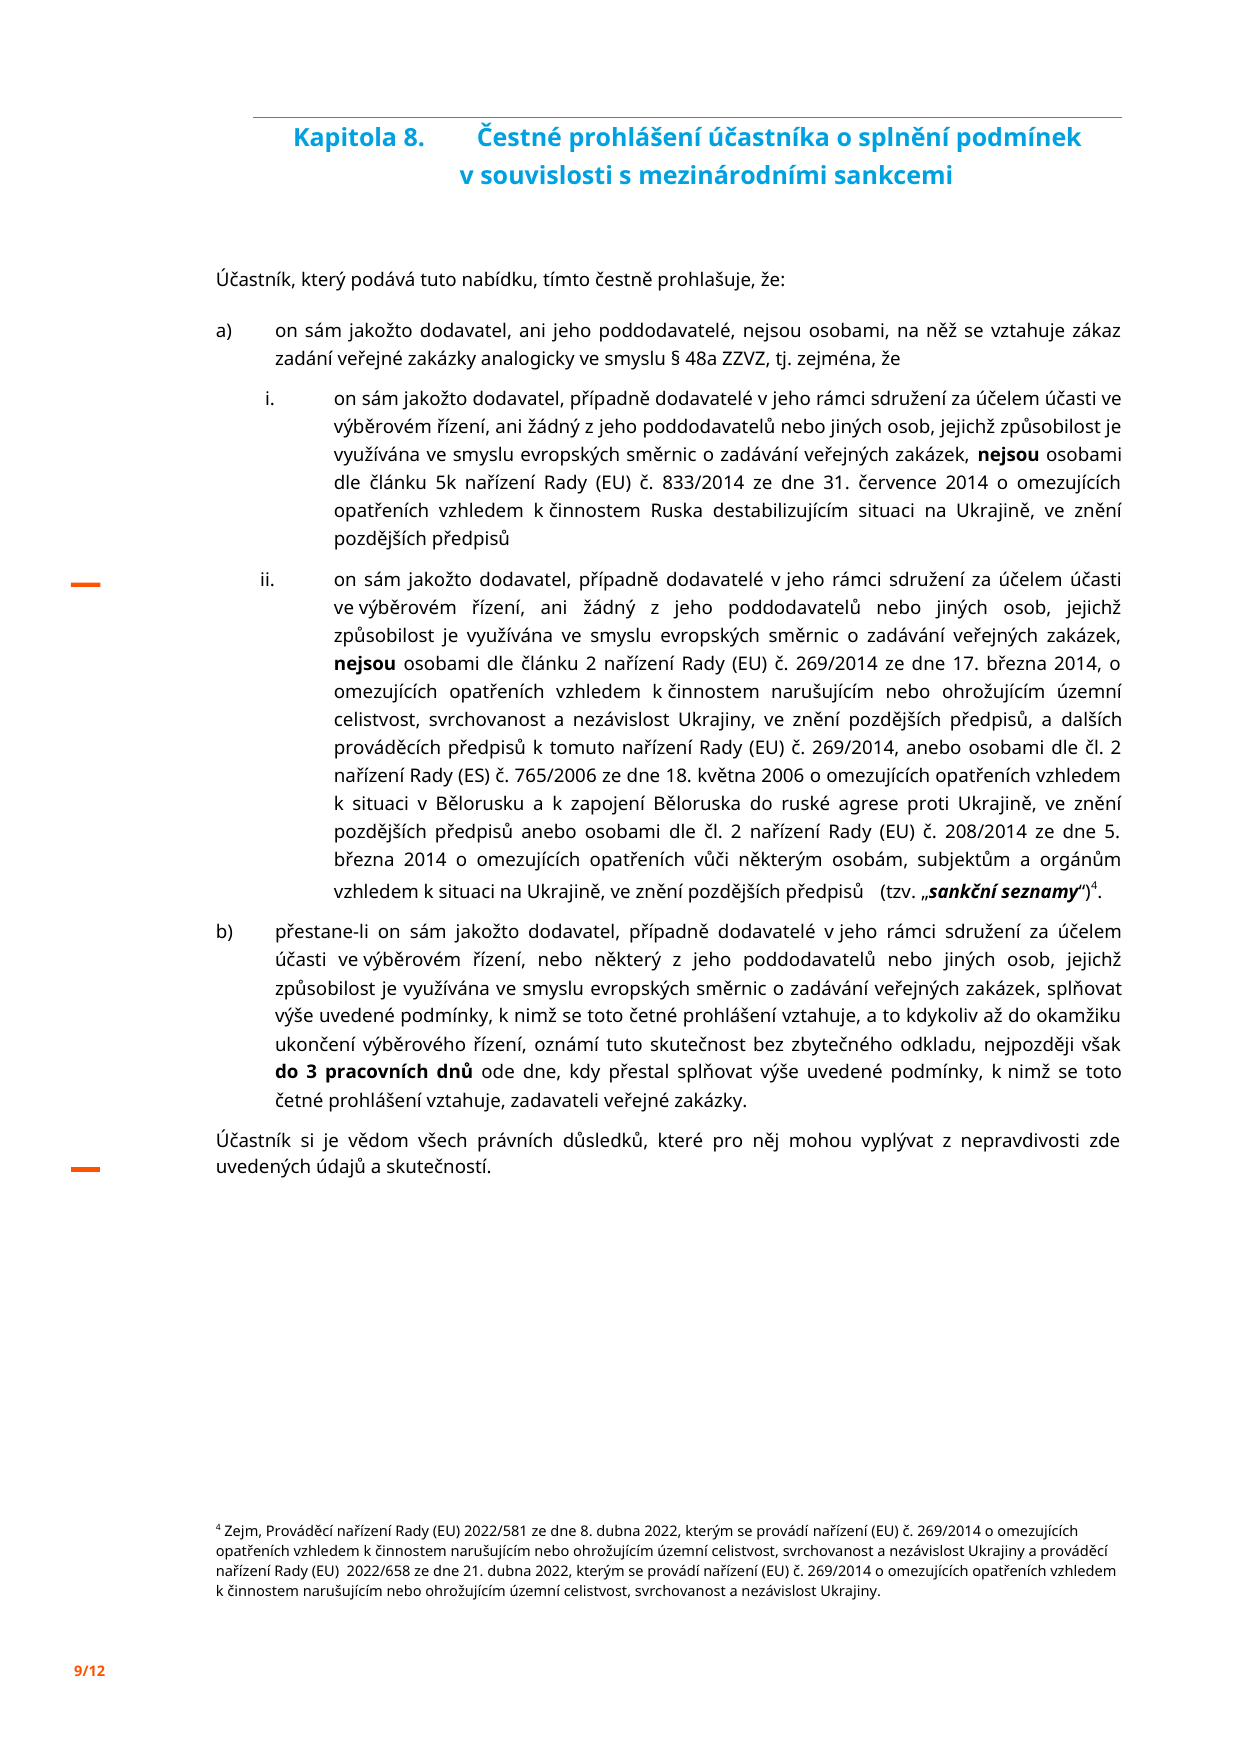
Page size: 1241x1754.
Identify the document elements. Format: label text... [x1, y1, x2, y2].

subtitle Čestné prohlášení účastníka o splnění podmínek v souvislosti s mezinárodními sankcemi [253, 118, 1122, 191]
list on sám jakožto dodavatel, ani jeho poddodavatelé, nejsou osobami, na něž se vztahuje zákaz zadání veřejné zakázky analogicky ve smyslu § 48a ZZVZ, tj. zejména, že [216, 317, 1122, 371]
text Účastník, který podává tuto nabídku, tímto čestně prohlašuje, že: [216, 266, 1122, 292]
text přestane-li on sám jakožto dodavatel, případně dodavatelé v jeho rámci sdružení za účelem účasti ve výběrovém řízení, nebo některý z jeho poddodavatelů nebo jiných osob, jejichž způsobilost je využívána ve smyslu evropských směrnic o zadávání veřejných zakázek, splňovat výše uvedené podmínky, k nimž se toto četné prohlášení vztahuje, a to kdykoliv až do okamžiku ukončení výběrového řízení, oznámí tuto skutečnost bez zbytečného odkladu, nejpozději však do 3 pracovních dnů ode dne, kdy přestal splňovat výše uvedené podmínky, k nimž se toto četné prohlášení vztahuje, zadavateli veřejné zakázky. [216, 919, 1122, 1112]
text Účastník si je vědom všech právních důsledků, které pro něj mohou vyplývat z nepravdivosti zde uvedených údajů a skutečností. [216, 1127, 1122, 1178]
text on sám jakožto dodavatel, případně dodavatelé v jeho rámci sdružení za účelem účasti ve výběrovém řízení, ani žádný z jeho poddodavatelů nebo jiných osob, jejichž způsobilost je využívána ve smyslu evropských směrnic o zadávání veřejných zakázek, nejsou osobami dle článku 5k nařízení Rady (EU) č. 833/2014 ze dne 31. července 2014 o omezujících opatřeních vzhledem k činnostem Ruska destabilizujícím situaci na Ukrajině, ve znění pozdějších předpisů [275, 386, 1122, 551]
text on sám jakožto dodavatel, případně dodavatelé v jeho rámci sdružení za účelem účasti ve výběrovém řízení, ani žádný z jeho poddodavatelů nebo jiných osob, jejichž způsobilost je využívána ve smyslu evropských směrnic o zadávání veřejných zakázek, nejsou osobami dle článku 2 nařízení Rady (EU) č. 269/2014 ze dne 17. března 2014, o omezujících opatřeních vzhledem k činnostem narušujícím nebo ohrožujícím územní celistvost, svrchovanost a nezávislost Ukrajiny, ve znění pozdějších předpisů, a dalších prováděcích předpisů k tomuto nařízení Rady (EU) č. 269/2014, anebo osobami dle čl. 2 nařízení Rady (ES) č. 765/2006 ze dne 18. května 2006 o omezujících opatřeních vzhledem k situaci v Bělorusku a k zapojení Běloruska do ruské agrese proti Ukrajině, ve znění pozdějších předpisů anebo osobami dle čl. 2 nařízení Rady (EU) č. 208/2014 ze dne 5. března 2014 o omezujících opatřeních vůči některým osobám, subjektům a orgánům vzhledem k situaci na Ukrajině, ve znění pozdějších předpisů (tzv. „sankční seznamy“). [275, 566, 1122, 903]
